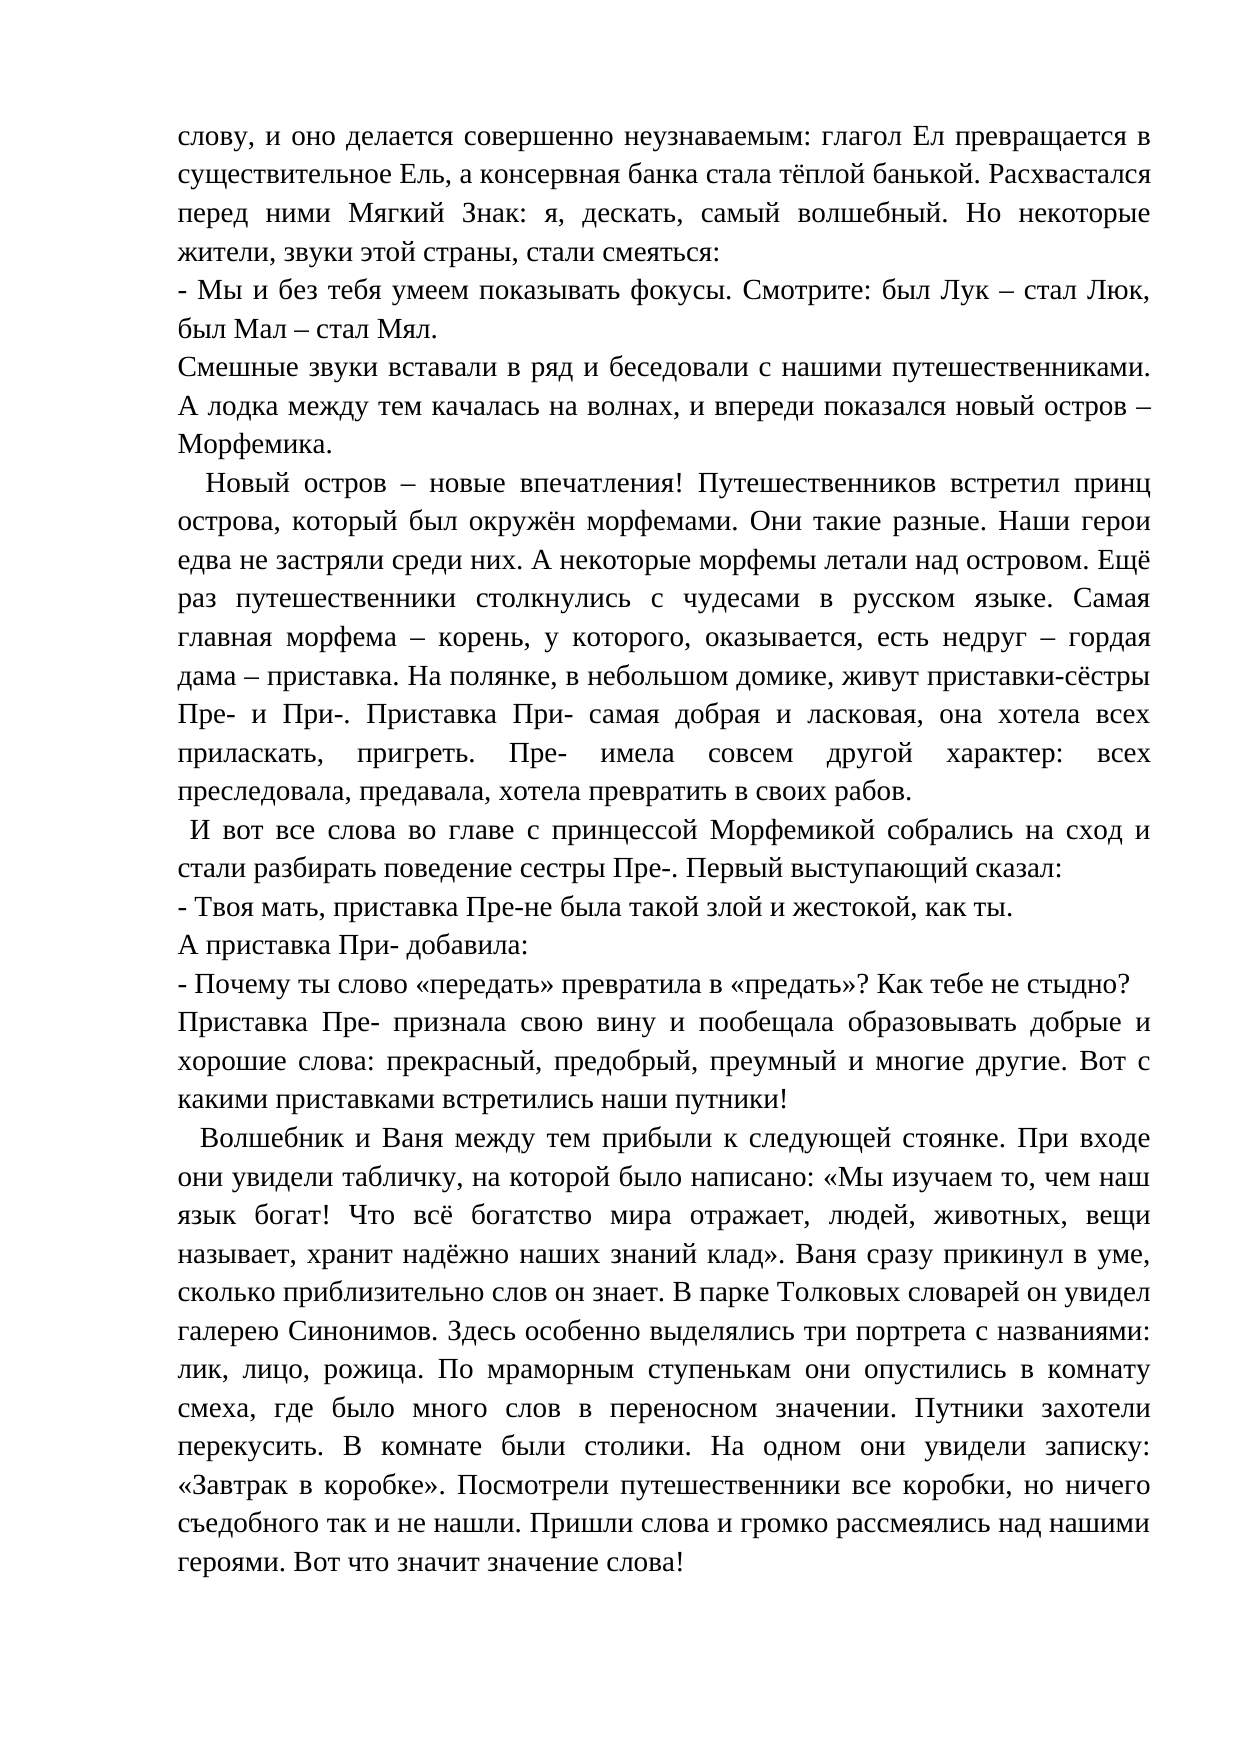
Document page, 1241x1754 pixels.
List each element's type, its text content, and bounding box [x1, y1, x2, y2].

text Смешные звуки вставали в ряд и беседовали с нашими путешественниками. А лодка между тем качалась на волнах, и впереди показался новый остров – Морфемика. [177, 349, 1152, 460]
text - Мы и без тебя умеем показывать фокусы. Смотрите: был Лук – стал Люк, был Мал – стал Мял. [177, 272, 1152, 344]
text И вот все слова во главе с принцессой Морфемикой собрались на сход и стали разбирать поведение сестры Пре-. Первый выступающий сказал: [177, 812, 1152, 884]
text Новый остров – новые впечатления! Путешественников встретил принц острова, который был окружён морфемами. Они такие разные. Наши герои едва не застряли среди них. А некоторые морфемы летали над островом. Ещё раз путешественники столкнулись с чудесами в русском языке. Самая главная морфема – корень, у которого, оказывается, есть недруг – гордая дама – приставка. На полянке, в небольшом домике, живут приставки-сёстры Пре- и При-. Приставка При- самая добрая и ласковая, она хотела всех приласкать, пригреть. Пре- имела совсем другой характер: всех преследовала, предавала, хотела превратить в своих рабов. [177, 465, 1152, 807]
text - Почему ты слово «передать» превратила в «предать»? Как тебе не стыдно? [177, 966, 1152, 999]
text - Твоя мать, приставка Пре-не была такой злой и жестокой, как ты. [177, 889, 1152, 922]
text Приставка Пре- признала свою вину и пообещала образовывать добрые и хорошие слова: прекрасный, предобрый, преумный и многие другие. Вот с какими приставками встретились наши путники! [177, 1004, 1152, 1115]
text А приставка При- добавила: [177, 927, 1152, 961]
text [177, 118, 1152, 267]
text Волшебник и Ваня между тем прибыли к следующей стоянке. При входе они увидели табличку, на которой было написано: «Мы изучаем то, чем наш язык богат! Что всё богатство мира отражает, людей, животных, вещи называет, хранит надёжно наших знаний клад». Ваня сразу прикинул в уме, сколько приблизительно слов он знает. В парке Толковых словарей он увидел галерею Синонимов. Здесь особенно выделялись три портрета с названиями: лик, лицо, рожица. По мраморным ступенькам они опустились в комнату смеха, где было много слов в переносном значении. Путники захотели перекусить. В комнате были столики. На одном они увидели записку: «Завтрак в коробке». Посмотрели путешественники все коробки, но ничего съедобного так и не нашли. Пришли слова и громко рассмеялись над нашими героями. Вот что значит значение слова! [177, 1120, 1152, 1578]
